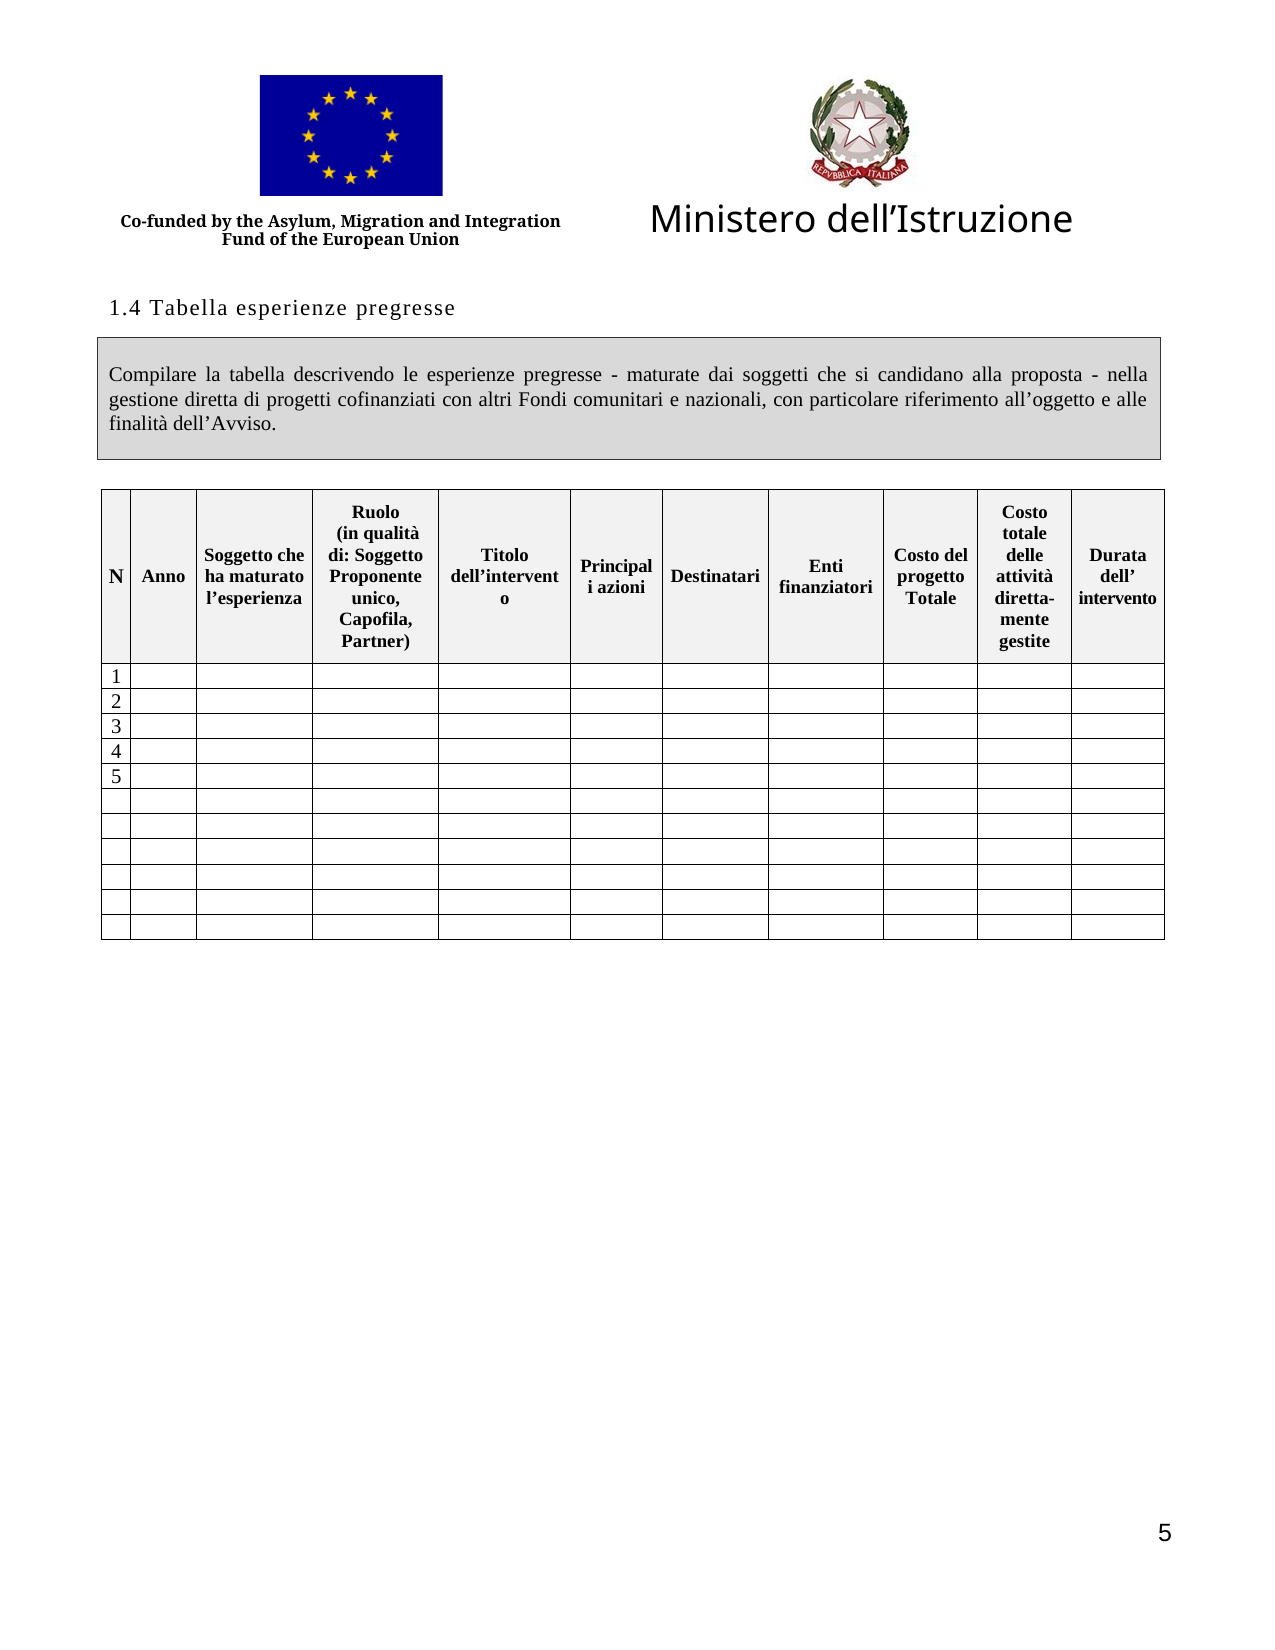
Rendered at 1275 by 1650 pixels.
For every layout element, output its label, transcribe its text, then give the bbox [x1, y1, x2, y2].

table_cell [663, 915, 768, 939]
table_cell [197, 915, 312, 939]
table_cell [663, 839, 768, 863]
table_cell [197, 764, 312, 788]
table_cell [1072, 739, 1164, 763]
table_cell 2 [102, 689, 130, 713]
table_cell [131, 764, 196, 788]
table_cell [978, 839, 1071, 863]
table_cell [197, 714, 312, 738]
table_cell [769, 664, 883, 688]
table_header Titolo dell’intervento [439, 490, 570, 663]
table_cell [884, 865, 977, 888]
table_cell [884, 714, 977, 738]
table_cell [102, 814, 130, 838]
table_cell [313, 915, 438, 939]
table_cell [313, 865, 438, 888]
table_cell [1072, 839, 1164, 863]
table_cell [197, 739, 312, 763]
table_cell [571, 689, 662, 713]
table_header N [102, 490, 130, 663]
table_cell [884, 739, 977, 763]
picture [806, 75, 917, 192]
table_cell 4 [102, 739, 130, 763]
table_cell [884, 915, 977, 939]
table_cell [1072, 890, 1164, 914]
table_cell [102, 865, 130, 888]
table_cell [313, 890, 438, 914]
table_cell [102, 839, 130, 863]
table_cell [571, 664, 662, 688]
table_cell [131, 814, 196, 838]
table_header Compilare la tabella descrivendo le esperienze pregresse - maturate dai soggetti che si candidano alla proposta - nella gestione diretta di progetti cofinanziati con altri Fondi comunitari e nazionali, con particolare riferimento all’oggetto e alle finalità dell’Avviso. [98, 338, 1160, 459]
table_cell [663, 789, 768, 813]
table_cell 1 [102, 664, 130, 688]
table_cell [197, 664, 312, 688]
table_cell [1072, 789, 1164, 813]
table_cell [769, 714, 883, 738]
table_cell [663, 689, 768, 713]
table_cell [131, 890, 196, 914]
table_cell [884, 689, 977, 713]
table_cell [769, 865, 883, 888]
table_cell [102, 915, 130, 939]
table_cell [197, 689, 312, 713]
table_cell [978, 689, 1071, 713]
table_cell [663, 664, 768, 688]
table_cell [978, 764, 1071, 788]
table_cell [571, 865, 662, 888]
table_cell [197, 865, 312, 888]
subtitle 1.4 Tabella esperienze pregresse [109, 294, 1172, 321]
table_cell [439, 814, 570, 838]
table_header Ruolo (in qualità di: Soggetto Proponente unico, Capofila, Partner) [313, 490, 438, 663]
table_cell [663, 890, 768, 914]
table_cell [663, 764, 768, 788]
picture [259, 75, 443, 196]
table_header Anno [131, 490, 196, 663]
table_cell [102, 789, 130, 813]
table_cell [769, 789, 883, 813]
table_cell [131, 689, 196, 713]
table_cell [439, 764, 570, 788]
table_cell [1072, 915, 1164, 939]
table_header Durata dell’ intervento [1072, 490, 1164, 663]
table_cell [313, 689, 438, 713]
table_cell [769, 839, 883, 863]
table_cell [197, 839, 312, 863]
table_cell [439, 689, 570, 713]
table_cell [978, 739, 1071, 763]
table_cell [197, 789, 312, 813]
table_cell [439, 789, 570, 813]
table_cell [131, 865, 196, 888]
table_cell [439, 915, 570, 939]
table_cell [663, 814, 768, 838]
table_cell [439, 739, 570, 763]
table_cell [769, 689, 883, 713]
table_cell [313, 814, 438, 838]
table_cell [978, 915, 1071, 939]
table_cell [1072, 865, 1164, 888]
table_cell [663, 739, 768, 763]
table_cell [769, 739, 883, 763]
table_cell [884, 814, 977, 838]
table_cell [571, 814, 662, 838]
table_cell [884, 764, 977, 788]
table_cell [884, 839, 977, 863]
table_cell [439, 839, 570, 863]
table_cell [313, 664, 438, 688]
table_cell [571, 789, 662, 813]
table_cell [131, 664, 196, 688]
table_cell [131, 789, 196, 813]
table_cell [884, 789, 977, 813]
table_cell [978, 814, 1071, 838]
table_cell [313, 764, 438, 788]
table_cell [131, 739, 196, 763]
table_cell [571, 764, 662, 788]
table_cell [439, 865, 570, 888]
table_cell 5 [102, 764, 130, 788]
table_cell [1072, 764, 1164, 788]
table_header Destinatari [663, 490, 768, 663]
table_cell [313, 789, 438, 813]
table_cell [884, 664, 977, 688]
table_cell [1072, 664, 1164, 688]
table_cell [884, 890, 977, 914]
table_header Enti finanziatori [769, 490, 883, 663]
table_cell [769, 915, 883, 939]
table_cell [571, 739, 662, 763]
table_cell 3 [102, 714, 130, 738]
table_cell [439, 664, 570, 688]
table_header Costo totale delle attività diretta-mente gestite [978, 490, 1071, 663]
table_cell [978, 789, 1071, 813]
table_cell [197, 890, 312, 914]
table_cell [439, 890, 570, 914]
table_cell [313, 839, 438, 863]
table_cell [769, 890, 883, 914]
table_cell [663, 714, 768, 738]
table_cell [102, 890, 130, 914]
table_cell [1072, 689, 1164, 713]
table_cell [313, 714, 438, 738]
table_cell [1072, 814, 1164, 838]
table_cell [769, 814, 883, 838]
table_cell [663, 865, 768, 888]
table_header Costo del progetto Totale [884, 490, 977, 663]
table_cell [131, 915, 196, 939]
table_cell [571, 890, 662, 914]
table_cell [571, 714, 662, 738]
table_cell [131, 839, 196, 863]
table_cell [978, 714, 1071, 738]
table_cell [313, 739, 438, 763]
table_cell [769, 764, 883, 788]
table_cell [978, 664, 1071, 688]
table_cell [978, 865, 1071, 888]
table_cell [131, 714, 196, 738]
table_cell [571, 839, 662, 863]
table_header Soggetto che ha maturato l’esperienza [197, 490, 312, 663]
table_cell [197, 814, 312, 838]
table_cell [1072, 714, 1164, 738]
table_cell [571, 915, 662, 939]
table_cell [978, 890, 1071, 914]
table_cell [439, 714, 570, 738]
table_header Principali azioni [571, 490, 662, 663]
